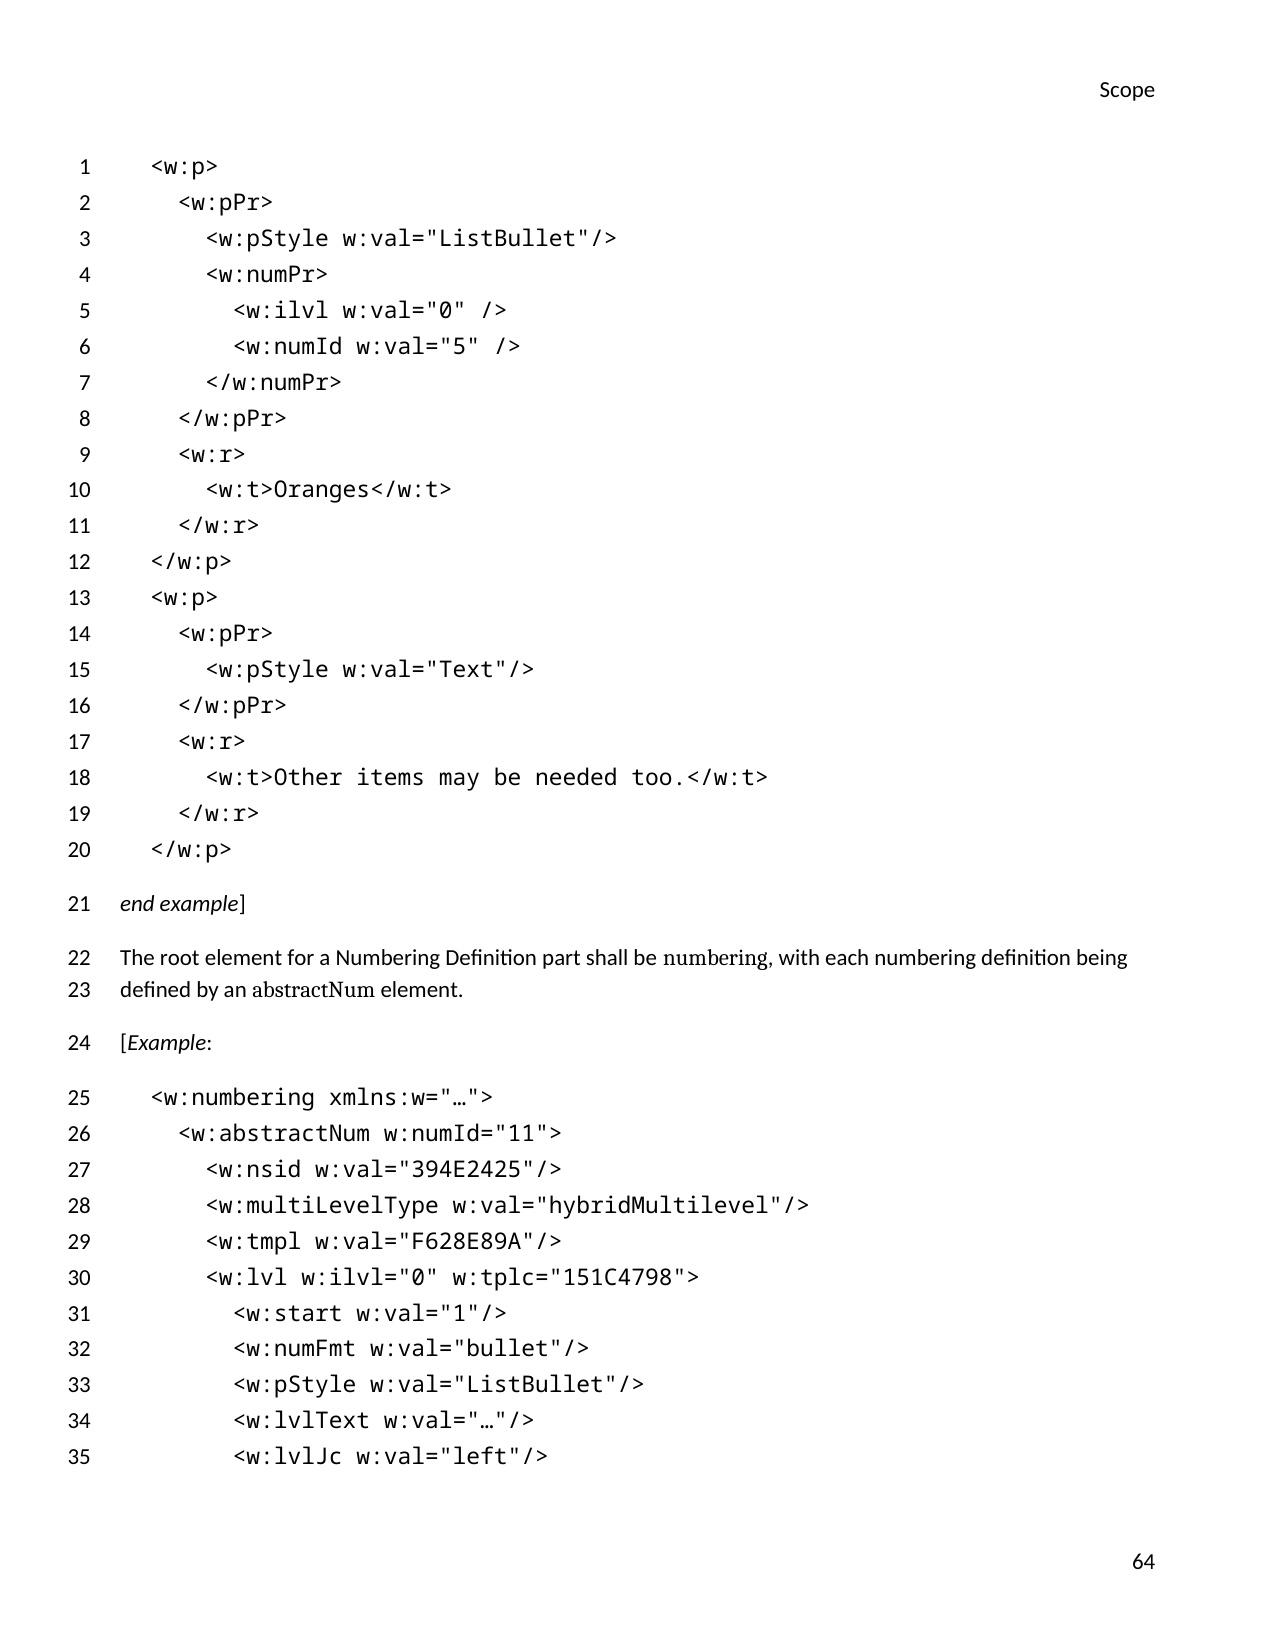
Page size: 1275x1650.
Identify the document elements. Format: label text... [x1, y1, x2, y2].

text <w:p> <w:pPr> <w:pStyle w:val="ListBullet"/> <w:numPr> <w:ilvl w:val="0" /> <w:numId w:val="5" /> </w:numPr> </w:pPr> <w:r> <w:t>Oranges</w:t> </w:r> </w:p> [150, 150, 1155, 577]
text [Example: [120, 1028, 1155, 1056]
text <w:numbering xmlns:w="…"> <w:abstractNum w:numId="11"> <w:nsid w:val="394E2425"/> <w:multiLevelType w:val="hybridMultilevel"/> <w:tmpl w:val="F628E89A"/> <w:lvl w:ilvl="0" w:tplc="151C4798"> <w:start w:val="1"/> <w:numFmt w:val="bullet"/> <w:pStyle w:val="ListBullet"/> <w:lvlText w:val="…"/> <w:lvlJc w:val="left"/> [150, 1081, 1155, 1471]
text <w:p> <w:pPr> <w:pStyle w:val="Text"/> </w:pPr> <w:r> <w:t>Other items may be needed too.</w:t> </w:r> </w:p> [150, 581, 1155, 864]
text The root element for a Numbering Definition part shall be numbering, with each numbering definition being defined by an abstractNum element. [120, 943, 1155, 1003]
text end example] [120, 889, 1155, 918]
